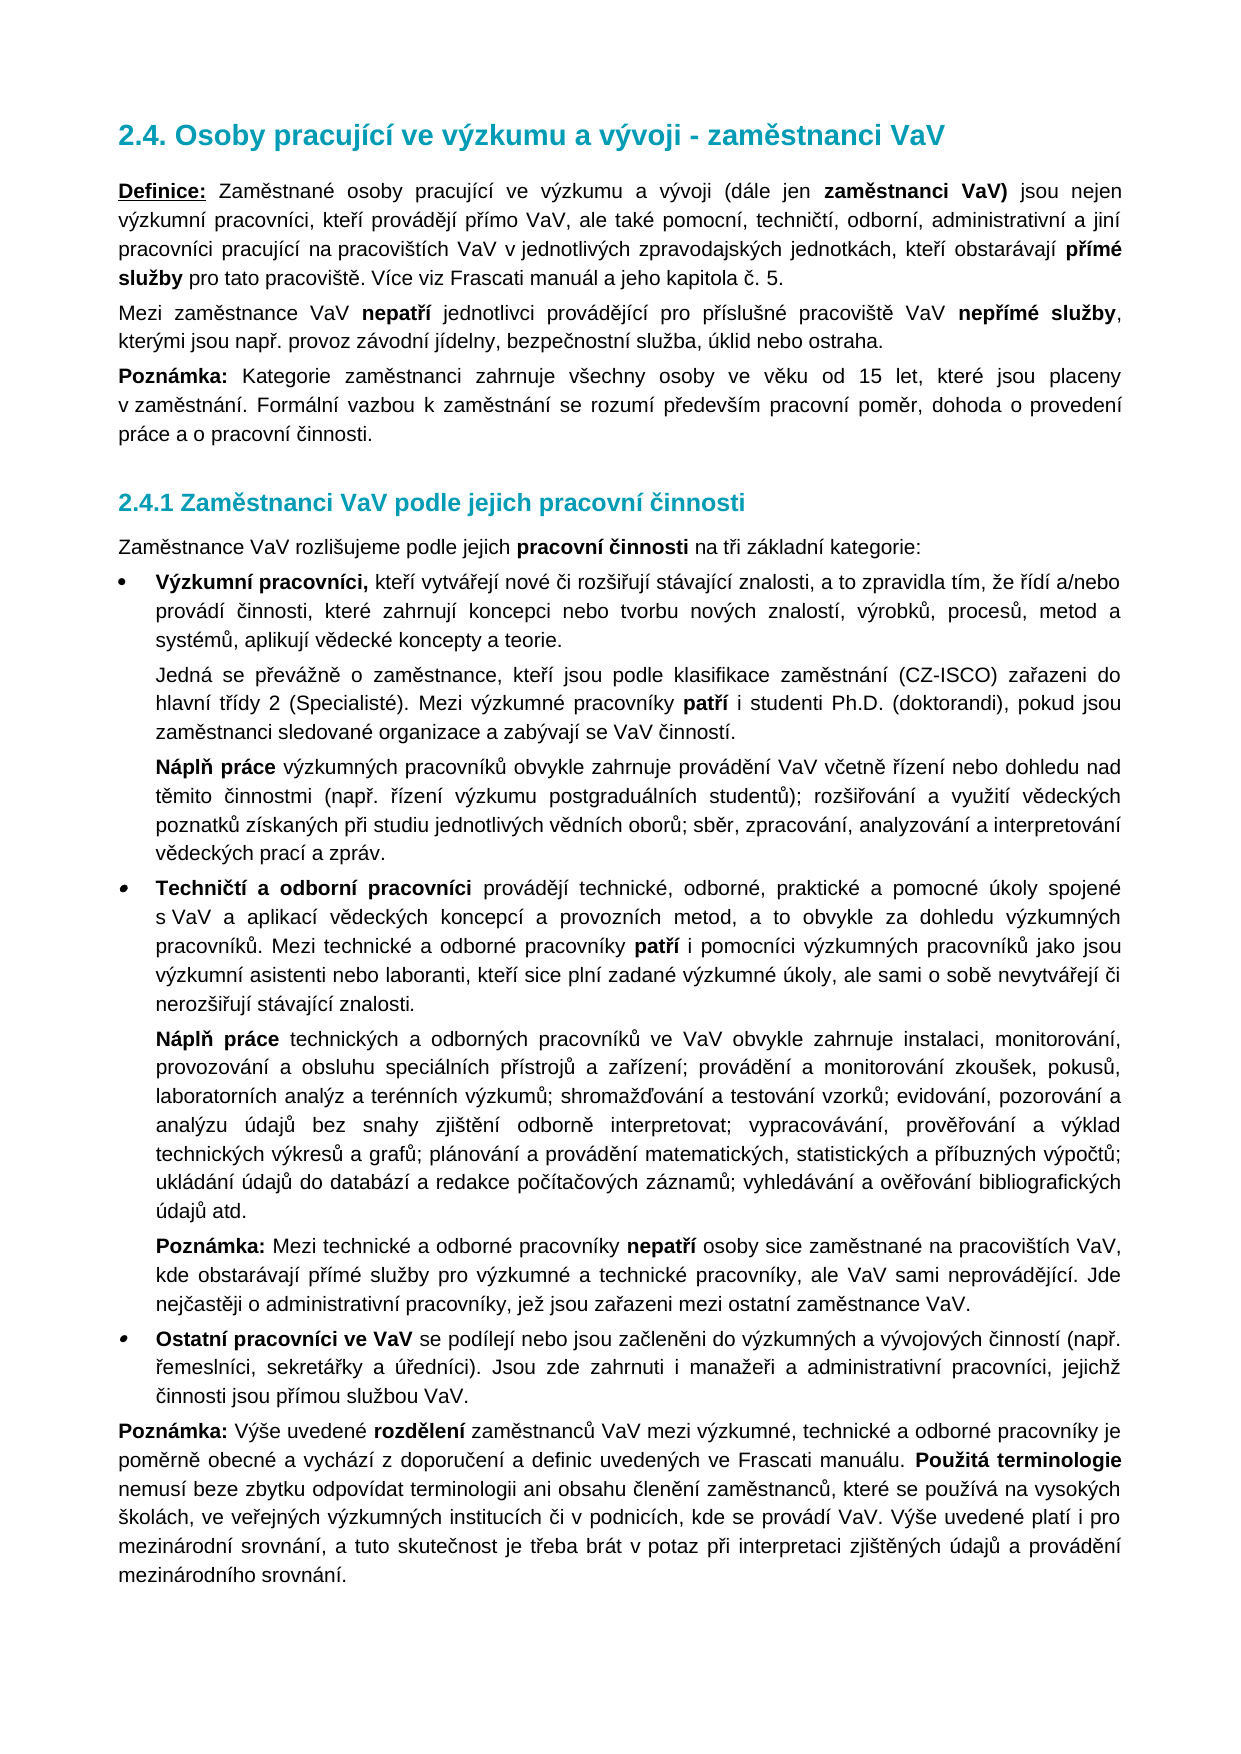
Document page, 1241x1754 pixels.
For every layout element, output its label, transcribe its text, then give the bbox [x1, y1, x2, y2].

text Jedná se převážně o zaměstnance, kteří jsou podle klasifikace zaměstnání (CZ-ISCO) zařazeni do hlavní třídy 2 (Specialisté). Mezi výzkumné pracovníky patří i studenti Ph.D. (doktorandi), pokud jsou zaměstnanci sledované organizace a zabývají se VaV činností. [155, 662, 1122, 744]
subtitle 2.4.1 Zaměstnanci VaV podle jejich pracovní činnosti [118, 488, 1122, 517]
text Mezi zaměstnance VaV nepatří jednotlivci provádějící pro příslušné pracoviště VaV nepřímé služby, kterými jsou např. provoz závodní jídelny, bezpečnostní služba, úklid nebo ostraha. [118, 300, 1122, 353]
list Ostatní pracovníci ve VaV se podílejí nebo jsou začleněni do výzkumných a vývojových činností (např. řemeslníci, sekretářky a úředníci). Jsou zde zahrnuti i manažeři a administrativní pracovníci, jejichž činnosti jsou přímou službou VaV. [118, 1326, 1122, 1408]
text Poznámka: Kategorie zaměstnanci zahrnuje všechny osoby ve věku od 15 let, které jsou placeny v zaměstnání. Formální vazbou k zaměstnání se rozumí především pracovní poměr, dohoda o provedení práce a o pracovní činnosti. [118, 364, 1122, 446]
text Definice: Zaměstnané osoby pracující ve výzkumu a vývoji (dále jen zaměstnanci VaV) jsou nejen výzkumní pracovníci, kteří provádějí přímo VaV, ale také pomocní, techničtí, odborní, administrativní a jiní pracovníci pracující na pracovištích VaV v jednotlivých zpravodajských jednotkách, kteří obstarávají přímé služby pro tato pracoviště. Více viz Frascati manuál a jeho kapitola č. 5. [118, 179, 1122, 289]
list Výzkumní pracovníci, kteří vytvářejí nové či rozšiřují stávající znalosti, a to zpravidla tím, že řídí a/nebo provádí činnosti, které zahrnují koncepci nebo tvorbu nových znalostí, výrobků, procesů, metod a systémů, aplikují vědecké koncepty a teorie. [118, 570, 1122, 651]
text Zaměstnance VaV rozlišujeme podle jejich pracovní činnosti na tři základní kategorie: [118, 535, 1122, 559]
list Techničtí a odborní pracovníci provádějí technické, odborné, praktické a pomocné úkoly spojené s VaV a aplikací vědeckých koncepcí a provozních metod, a to obvykle za dohledu výzkumných pracovníků. Mezi technické a odborné pracovníky patří i pomocníci výzkumných pracovníků jako jsou výzkumní asistenti nebo laboranti, kteří sice plní zadané výzkumné úkoly, ale sami o sobě nevytvářejí či nerozšiřují stávající znalosti. [118, 876, 1122, 1015]
text Náplň práce technických a odborných pracovníků ve VaV obvykle zahrnuje instalaci, monitorování, provozování a obsluhu speciálních přístrojů a zařízení; provádění a monitorování zkoušek, pokusů, laboratorních analýz a terénních výzkumů; shromažďování a testování vzorků; evidování, pozorování a analýzu údajů bez snahy zjištění odborně interpretovat; vypracovávání, prověřování a výklad technických výkresů a grafů; plánování a provádění matematických, statistických a příbuzných výpočtů; ukládání údajů do databází a redakce počítačových záznamů; vyhledávání a ověřování bibliografických údajů atd. [156, 1026, 1122, 1223]
subtitle 2.4. Osoby pracující ve výzkumu a vývoji - zaměstnanci VaV [118, 118, 1122, 152]
text Náplň práce výzkumných pracovníků obvykle zahrnuje provádění VaV včetně řízení nebo dohledu nad těmito činnostmi (např. řízení výzkumu postgraduálních studentů); rozšiřování a využití vědeckých poznatků získaných při studiu jednotlivých vědních oborů; sběr, zpracování, analyzování a interpretování vědeckých prací a zpráv. [155, 755, 1122, 865]
text Poznámka: Mezi technické a odborné pracovníky nepatří osoby sice zaměstnané na pracovištích VaV, kde obstarávají přímé služby pro výzkumné a technické pracovníky, ale VaV sami neprovádějící. Jde nejčastěji o administrativní pracovníky, jež jsou zařazeni mezi ostatní zaměstnance VaV. [156, 1234, 1122, 1315]
text Poznámka: Výše uvedené rozdělení zaměstnanců VaV mezi výzkumné, technické a odborné pracovníky je poměrně obecné a vychází z doporučení a definic uvedených ve Frascati manuálu. Použitá terminologie nemusí beze zbytku odpovídat terminologii ani obsahu členění zaměstnanců, které se používá na vysokých školách, ve veřejných výzkumných institucích či v podnicích, kde se provádí VaV. Výše uvedené platí i pro mezinárodní srovnání, a tuto skutečnost je třeba brát v potaz při interpretaci zjištěných údajů a provádění mezinárodního srovnání. [118, 1419, 1122, 1587]
